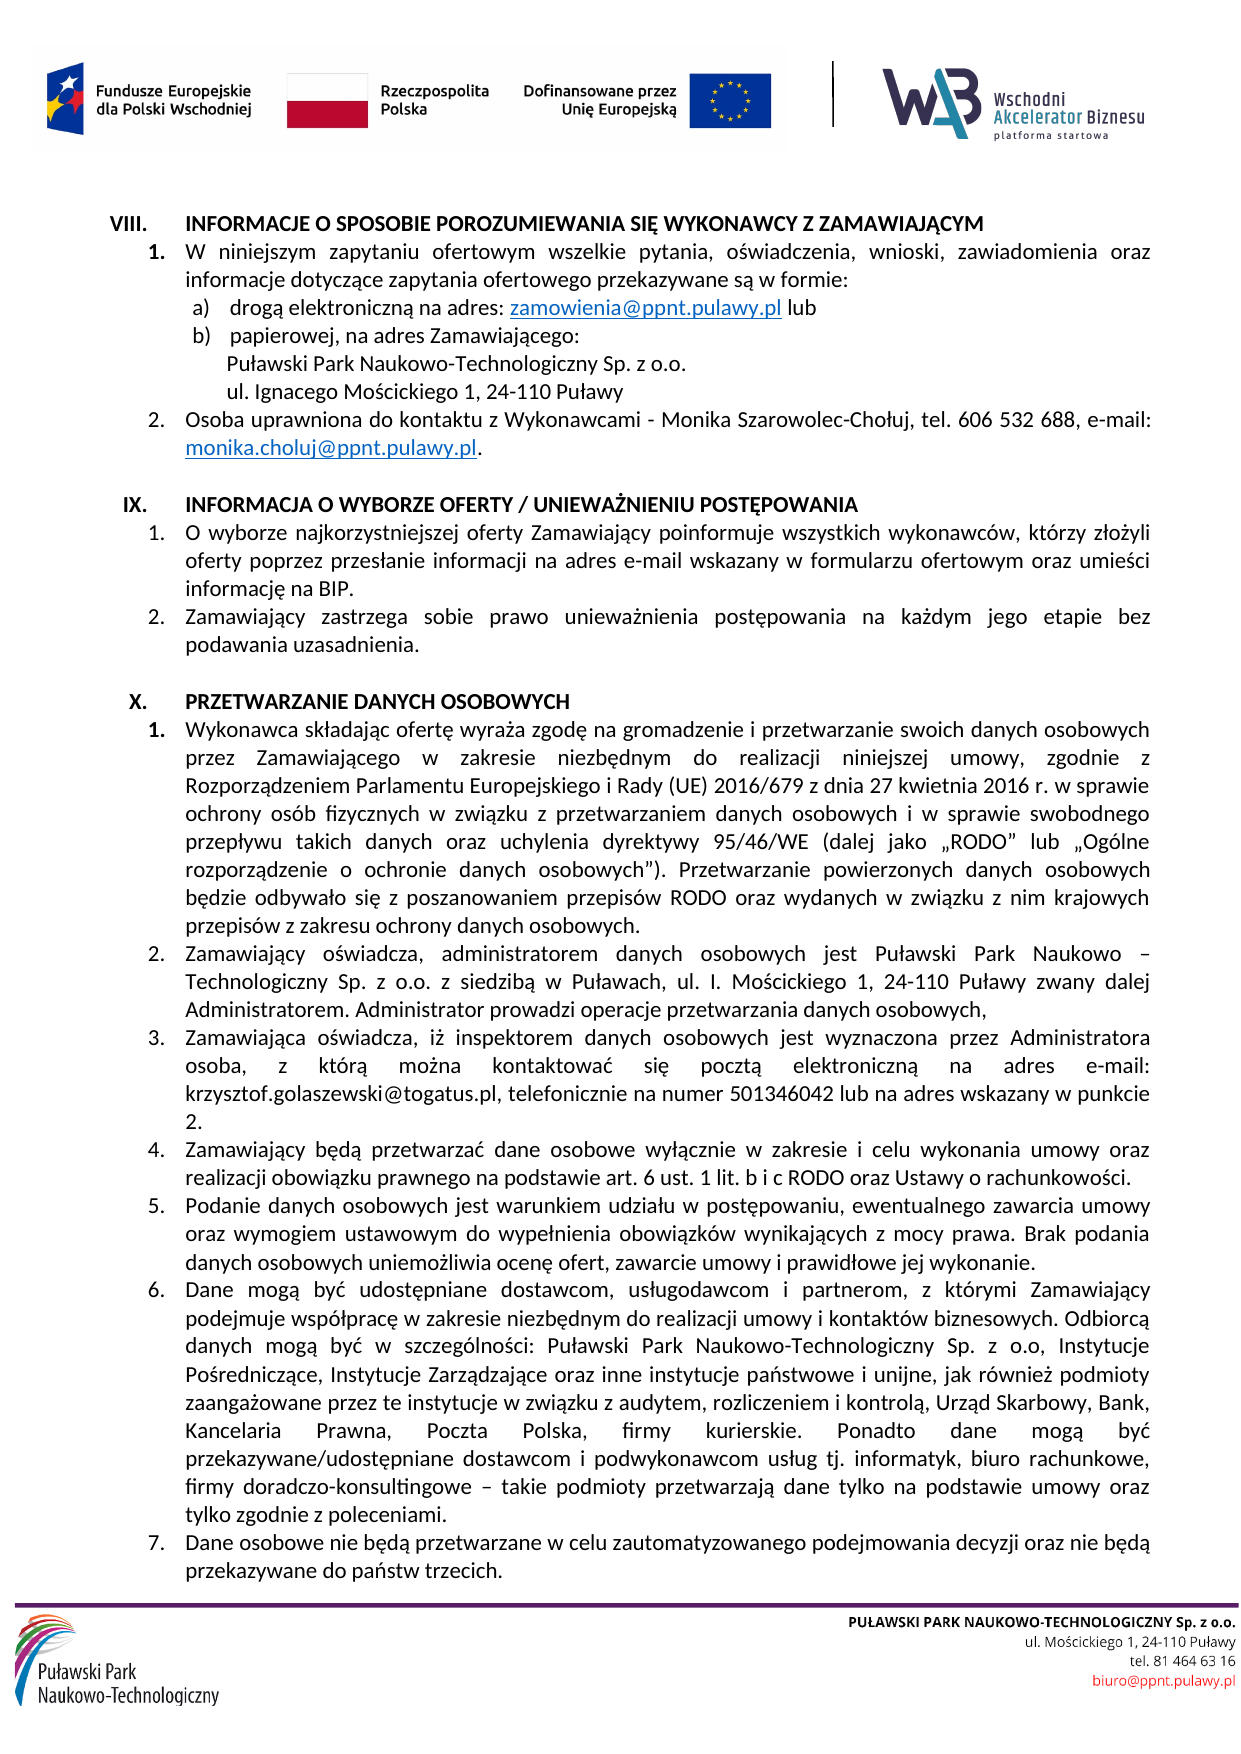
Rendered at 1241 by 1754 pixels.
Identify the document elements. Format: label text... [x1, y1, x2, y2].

list Podanie danych osobowych jest warunkiem udziału w postępowaniu, ewentualnego zawarcia umowy oraz wymogiem ustawowym do wypełnienia obowiązków wynikających z mocy prawa. Brak podania danych osobowych uniemożliwia ocenę ofert, zawarcie umowy i prawidłowe jej wykonanie. [148, 1192, 1152, 1276]
text ul. Ignacego Mościckiego 1, 24-110 Puławy [226, 377, 1152, 406]
list Dane mogą być udostępniane dostawcom, usługodawcom i partnerom, z którymi Zamawiający podejmuje współpracę w zakresie niezbędnym do realizacji umowy i kontaktów biznesowych. Odbiorcą danych mogą być w szczególności: Puławski Park Naukowo-Technologiczny Sp. z o.o, Instytucje Pośredniczące, Instytucje Zarządzające oraz inne instytucje państwowe i unijne, jak również podmioty zaangażowane przez te instytucje w związku z audytem, rozliczeniem i kontrolą, Urząd Skarbowy, Bank, Kancelaria Prawna, Poczta Polska, firmy kurierskie. Ponadto dane mogą być przekazywane/udostępniane dostawcom i podwykonawcom usług tj. informatyk, biuro rachunkowe, firmy doradczo-konsultingowe – takie podmioty przetwarzają dane tylko na podstawie umowy oraz tylko zgodnie z poleceniami. [148, 1276, 1152, 1528]
list W niniejszym zapytaniu ofertowym wszelkie pytania, oświadczenia, wnioski, zawiadomienia oraz informacje dotyczące zapytania ofertowego przekazywane są w formie: [148, 237, 1152, 293]
list Dane osobowe nie będą przetwarzane w celu zautomatyzowanego podejmowania decyzji oraz nie będą przekazywane do państw trzecich. [148, 1528, 1152, 1584]
list papierowej, na adres Zamawiającego: [192, 321, 1152, 349]
list Osoba uprawniona do kontaktu z Wykonawcami - Monika Szarowolec-Chołuj, tel. 606 532 688, e-mail: monika.choluj@ppnt.pulawy.pl. [148, 406, 1152, 462]
list Zamawiający będą przetwarzać dane osobowe wyłącznie w zakresie i celu wykonania umowy oraz realizacji obowiązku prawnego na podstawie art. 6 ust. 1 lit. b i c RODO oraz Ustawy o rachunkowości. [148, 1136, 1152, 1192]
list O wyborze najkorzystniejszej oferty Zamawiający poinformuje wszystkich wykonawców, którzy złożyli oferty poprzez przesłanie informacji na adres e-mail wskazany w formularzu ofertowym oraz umieści informację na BIP. [148, 518, 1152, 602]
picture [14, 1603, 1239, 1706]
list Zamawiająca oświadcza, iż inspektorem danych osobowych jest wyznaczona przez Administratora osoba, z którą można kontaktować się pocztą elektroniczną na adres e-mail: krzysztof.golaszewski@togatus.pl, telefonicznie na numer 501346042 lub na adres wskazany w punkcie 2. [148, 1023, 1152, 1136]
list PRZETWARZANIE DANYCH OSOBOWYCH [148, 687, 1152, 715]
list INFORMACJE O SPOSOBIE POROZUMIEWANIA SIĘ WYKONAWCY Z ZAMAWIAJĄCYM [148, 209, 1152, 237]
picture [29, 44, 789, 153]
list Wykonawca składając ofertę wyraża zgodę na gromadzenie i przetwarzanie swoich danych osobowych przez Zamawiającego w zakresie niezbędnym do realizacji niniejszej umowy, zgodnie z Rozporządzeniem Parlamentu Europejskiego i Rady (UE) 2016/679 z dnia 27 kwietnia 2016 r. w sprawie ochrony osób fizycznych w związku z przetwarzaniem danych osobowych i w sprawie swobodnego przepływu takich danych oraz uchylenia dyrektywy 95/46/WE (dalej jako „RODO” lub „Ogólne rozporządzenie o ochronie danych osobowych”). Przetwarzanie powierzonych danych osobowych będzie odbywało się z poszanowaniem przepisów RODO oraz wydanych w związku z nim krajowych przepisów z zakresu ochrony danych osobowych. [148, 715, 1152, 939]
list Zamawiający oświadcza, administratorem danych osobowych jest Puławski Park Naukowo – Technologiczny Sp. z o.o. z siedzibą w Puławach, ul. I. Mościckiego 1, 24-110 Puławy zwany dalej Administratorem. Administrator prowadzi operacje przetwarzania danych osobowych, [148, 939, 1152, 1023]
list drogą elektroniczną na adres: zamowienia@ppnt.pulawy.pl lub [192, 293, 1152, 321]
list INFORMACJA O WYBORZE OFERTY / UNIEWAŻNIENIU POSTĘPOWANIA [148, 490, 1152, 518]
text Puławski Park Naukowo-Technologiczny Sp. z o.o. [226, 349, 1152, 377]
list Zamawiający zastrzega sobie prawo unieważnienia postępowania na każdym jego etapie bez podawania uzasadnienia. [148, 602, 1152, 658]
picture [881, 58, 1146, 153]
